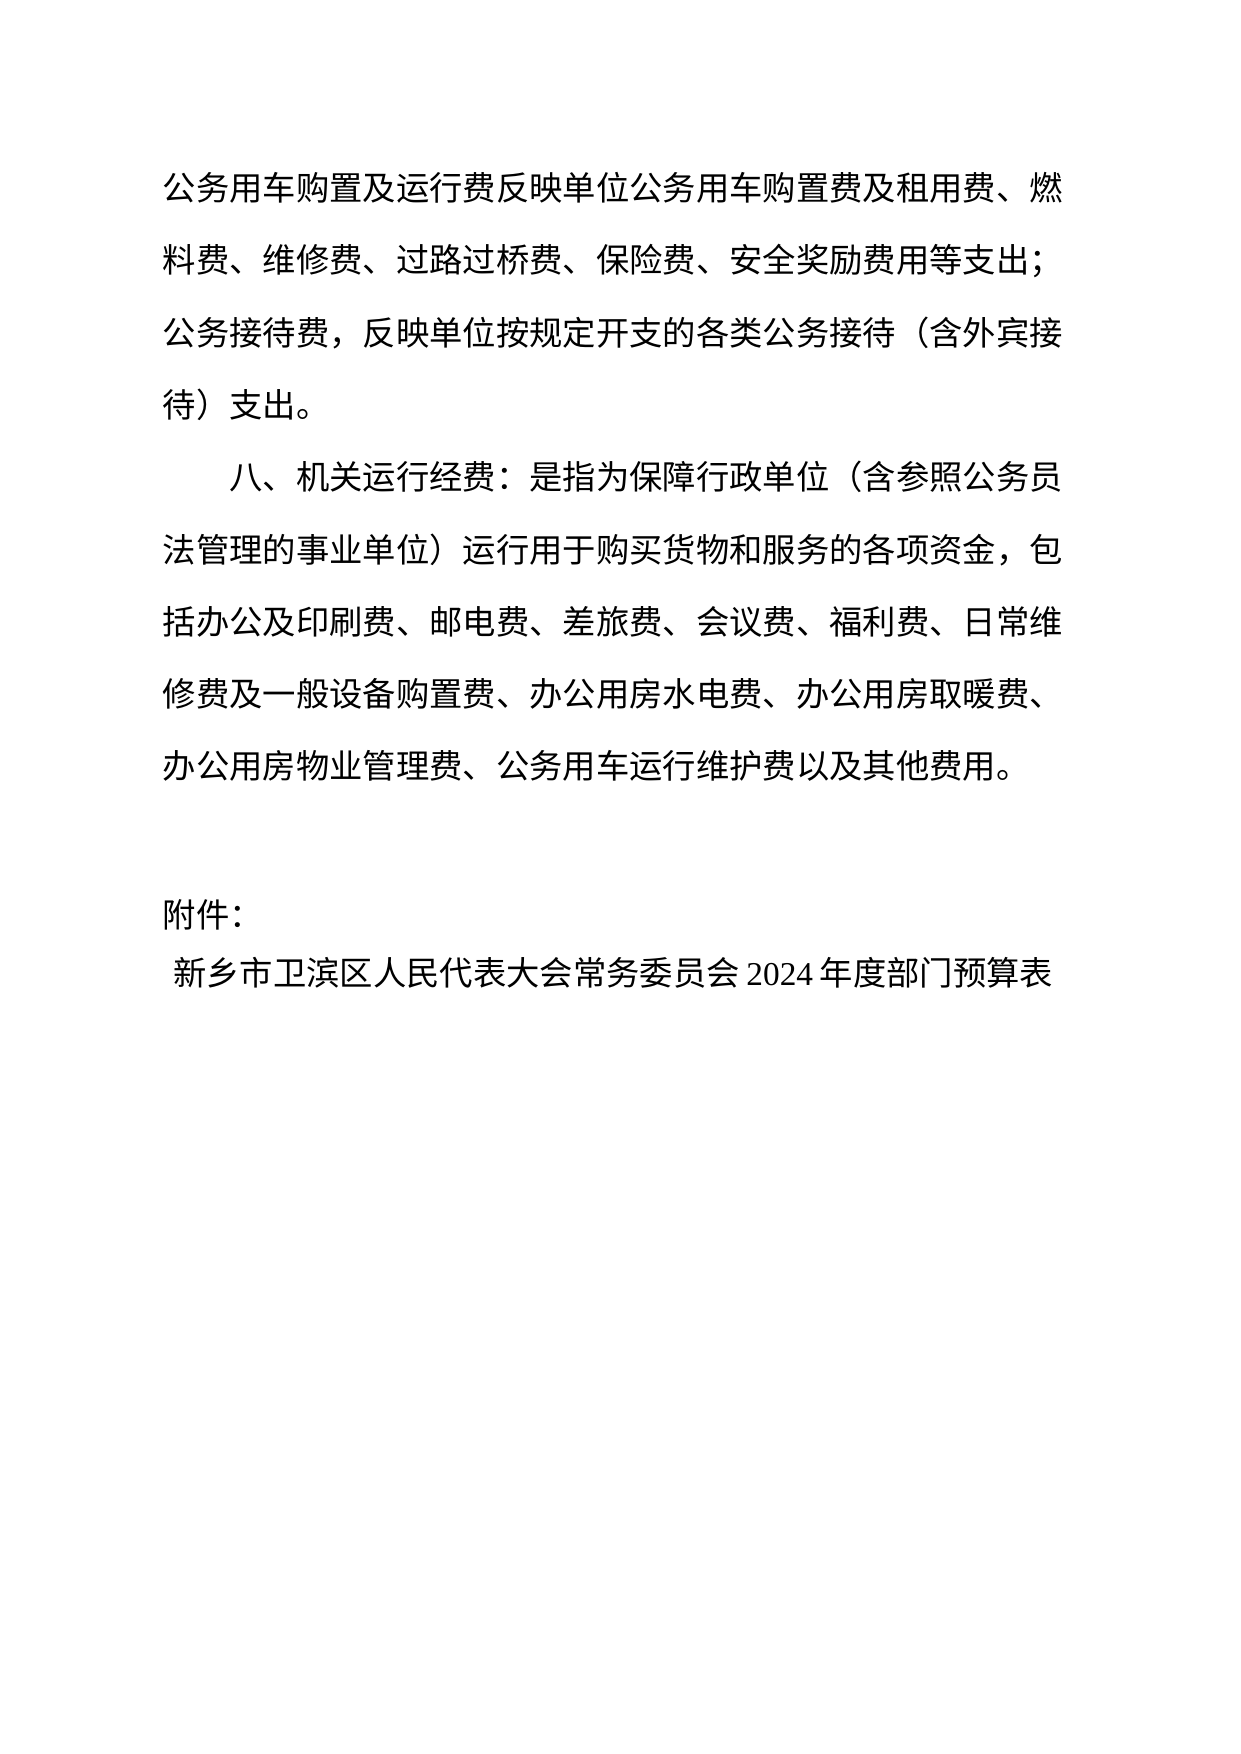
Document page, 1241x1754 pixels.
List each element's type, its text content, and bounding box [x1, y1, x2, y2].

text 新乡市卫滨区人民代表大会常务委员会2024年度部门预算表 [162, 939, 1063, 997]
text 附件： [162, 881, 1063, 939]
text 八、机关运行经费：是指为保障行政单位（含参照公务员法管理的事业单位）运行用于购买货物和服务的各项资金，包括办公及印刷费、邮电费、差旅费、会议费、福利费、日常维修费及一般设备购置费、办公用房水电费、办公用房取暖费、办公用房物业管理费、公务用车运行维护费以及其他费用。 [162, 451, 1063, 788]
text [162, 162, 1063, 427]
